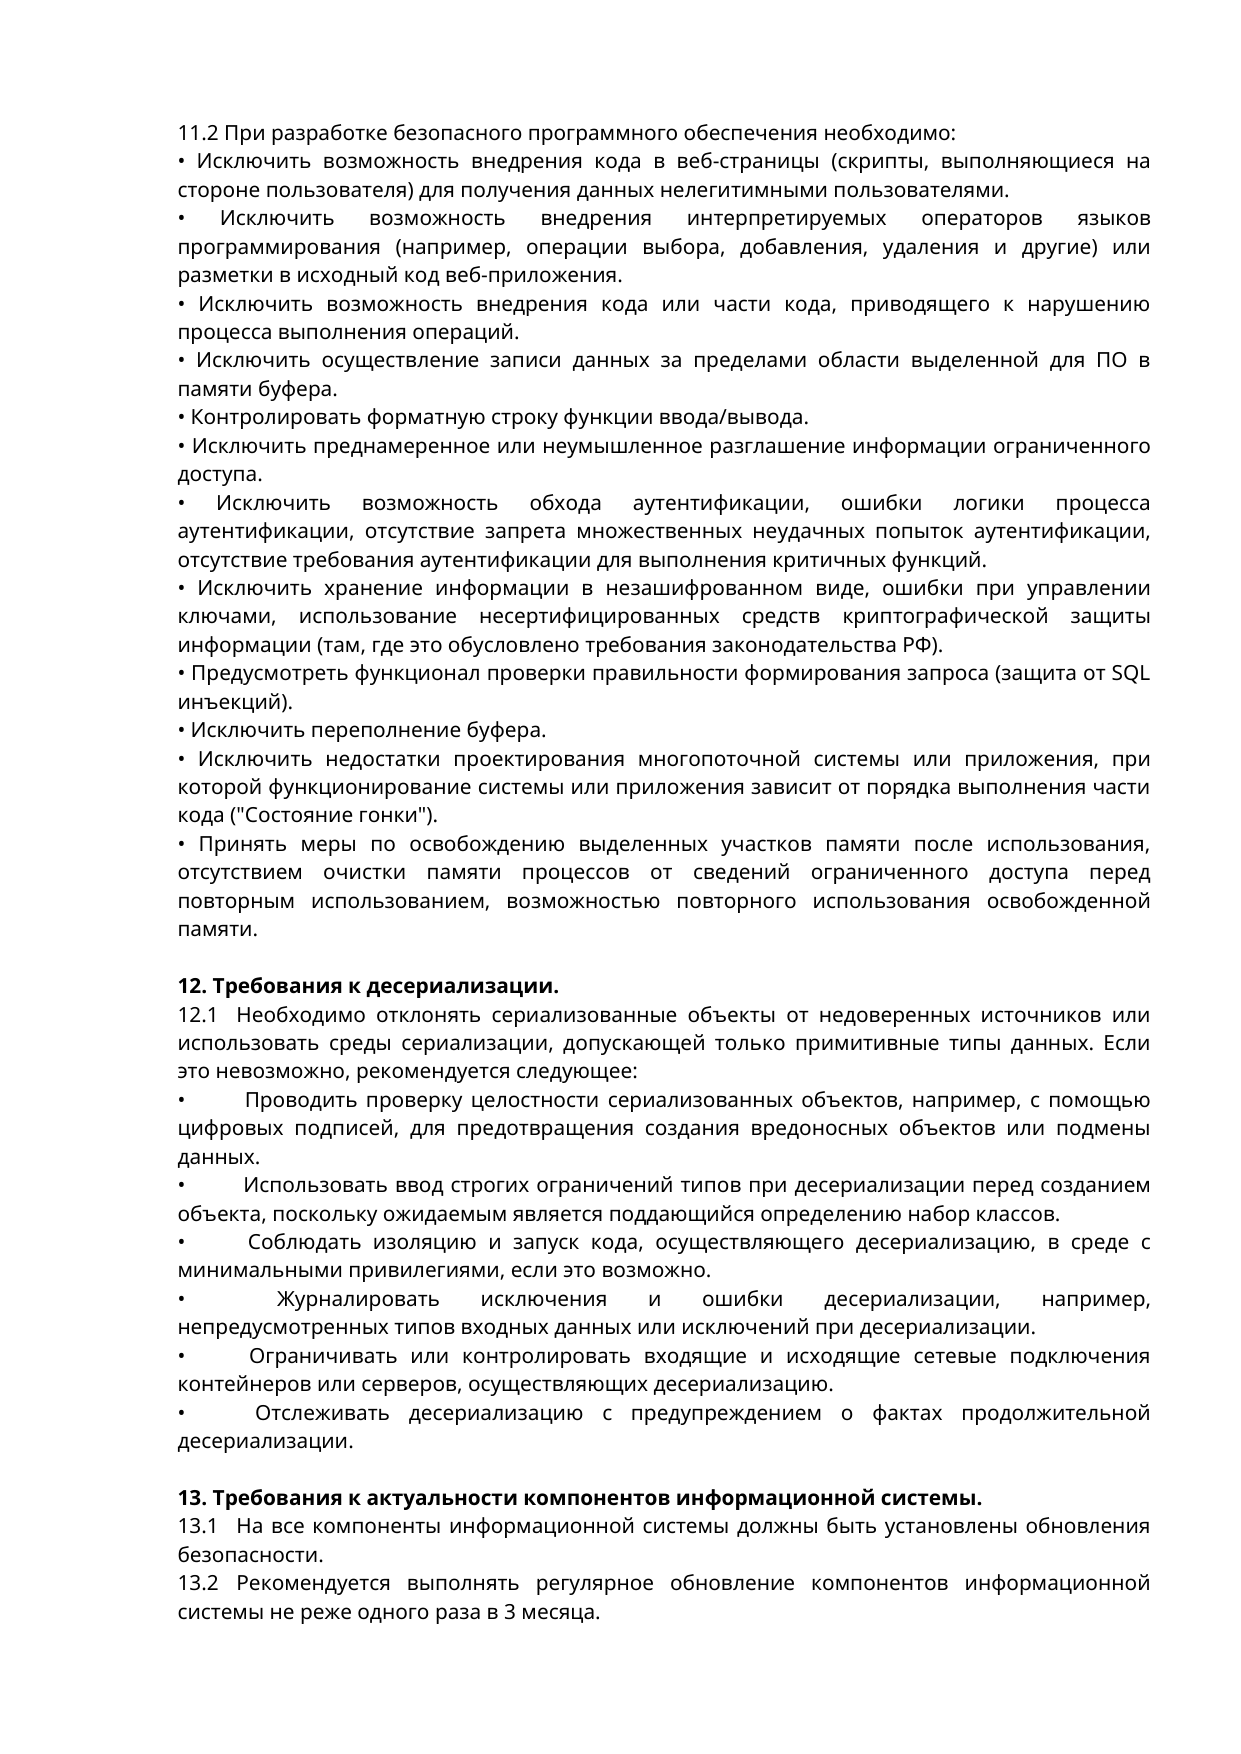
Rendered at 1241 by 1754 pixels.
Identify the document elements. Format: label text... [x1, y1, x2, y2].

text • Принять меры по освобождению выделенных участков памяти после использования, отсутствием очистки памяти процессов от сведений ограниченного доступа перед повторным использованием, возможностью повторного использования освобожденной памяти. [177, 829, 1152, 943]
text 13.2 Рекомендуется выполнять регулярное обновление компонентов информационной системы не реже одного раза в 3 месяца. [177, 1568, 1152, 1625]
text • Исключить преднамеренное или неумышленное разглашение информации ограниченного доступа. [177, 431, 1152, 488]
text • Исключить осуществление записи данных за пределами области выделенной для ПО в памяти буфера. [177, 346, 1152, 402]
text 13. Требования к актуальности компонентов информационной системы. [177, 1483, 1152, 1512]
text • Соблюдать изоляцию и запуск кода, осуществляющего десериализацию, в среде с минимальными привилегиями, если это возможно. [177, 1227, 1152, 1284]
text • Исключить возможность обхода аутентификации, ошибки логики процесса аутентификации, отсутствие запрета множественных неудачных попыток аутентификации, отсутствие требования аутентификации для выполнения критичных функций. [177, 488, 1152, 573]
text 12.1 Необходимо отклонять сериализованные объекты от недоверенных источников или использовать среды сериализации, допускающей только примитивные типы данных. Если это невозможно, рекомендуется следующее: [177, 1000, 1152, 1085]
text • Проводить проверку целостности сериализованных объектов, например, с помощью цифровых подписей, для предотвращения создания вредоносных объектов или подмены данных. [177, 1085, 1152, 1170]
text • Исключить возможность внедрения интерпретируемых операторов языков программирования (например, операции выбора, добавления, удаления и другие) или разметки в исходный код веб-приложения. [177, 203, 1152, 289]
text • Контролировать форматную строку функции ввода/вывода. [177, 402, 1152, 431]
text 11.2 При разработке безопасного программного обеспечения необходимо: [177, 118, 1152, 147]
text • Исключить возможность внедрения кода или части кода, приводящего к нарушению процесса выполнения операций. [177, 289, 1152, 346]
text • Исключить недостатки проектирования многопоточной системы или приложения, при которой функционирование системы или приложения зависит от порядка выполнения части кода ("Состояние гонки"). [177, 744, 1152, 829]
text • Исключить хранение информации в незашифрованном виде, ошибки при управлении ключами, использование несертифицированных средств криптографической защиты информации (там, где это обусловлено требования законодательства РФ). [177, 573, 1152, 658]
text • Ограничивать или контролировать входящие и исходящие сетевые подключения контейнеров или серверов, осуществляющих десериализацию. [177, 1341, 1152, 1398]
text 12. Требования к десериализации. [177, 971, 1152, 1000]
text 13.1 На все компоненты информационной системы должны быть установлены обновления безопасности. [177, 1512, 1152, 1568]
text • Журналировать исключения и ошибки десериализации, например, непредусмотренных типов входных данных или исключений при десериализации. [177, 1284, 1152, 1341]
text • Исключить переполнение буфера. [177, 715, 1152, 744]
text • Использовать ввод строгих ограничений типов при десериализации перед созданием объекта, поскольку ожидаемым является поддающийся определению набор классов. [177, 1170, 1152, 1227]
text • Предусмотреть функционал проверки правильности формирования запроса (защита от SQL инъекций). [177, 658, 1152, 715]
text • Исключить возможность внедрения кода в веб-страницы (скрипты, выполняющиеся на стороне пользователя) для получения данных нелегитимными пользователями. [177, 147, 1152, 203]
text • Отслеживать десериализацию с предупреждением о фактах продолжительной десериализации. [177, 1398, 1152, 1455]
